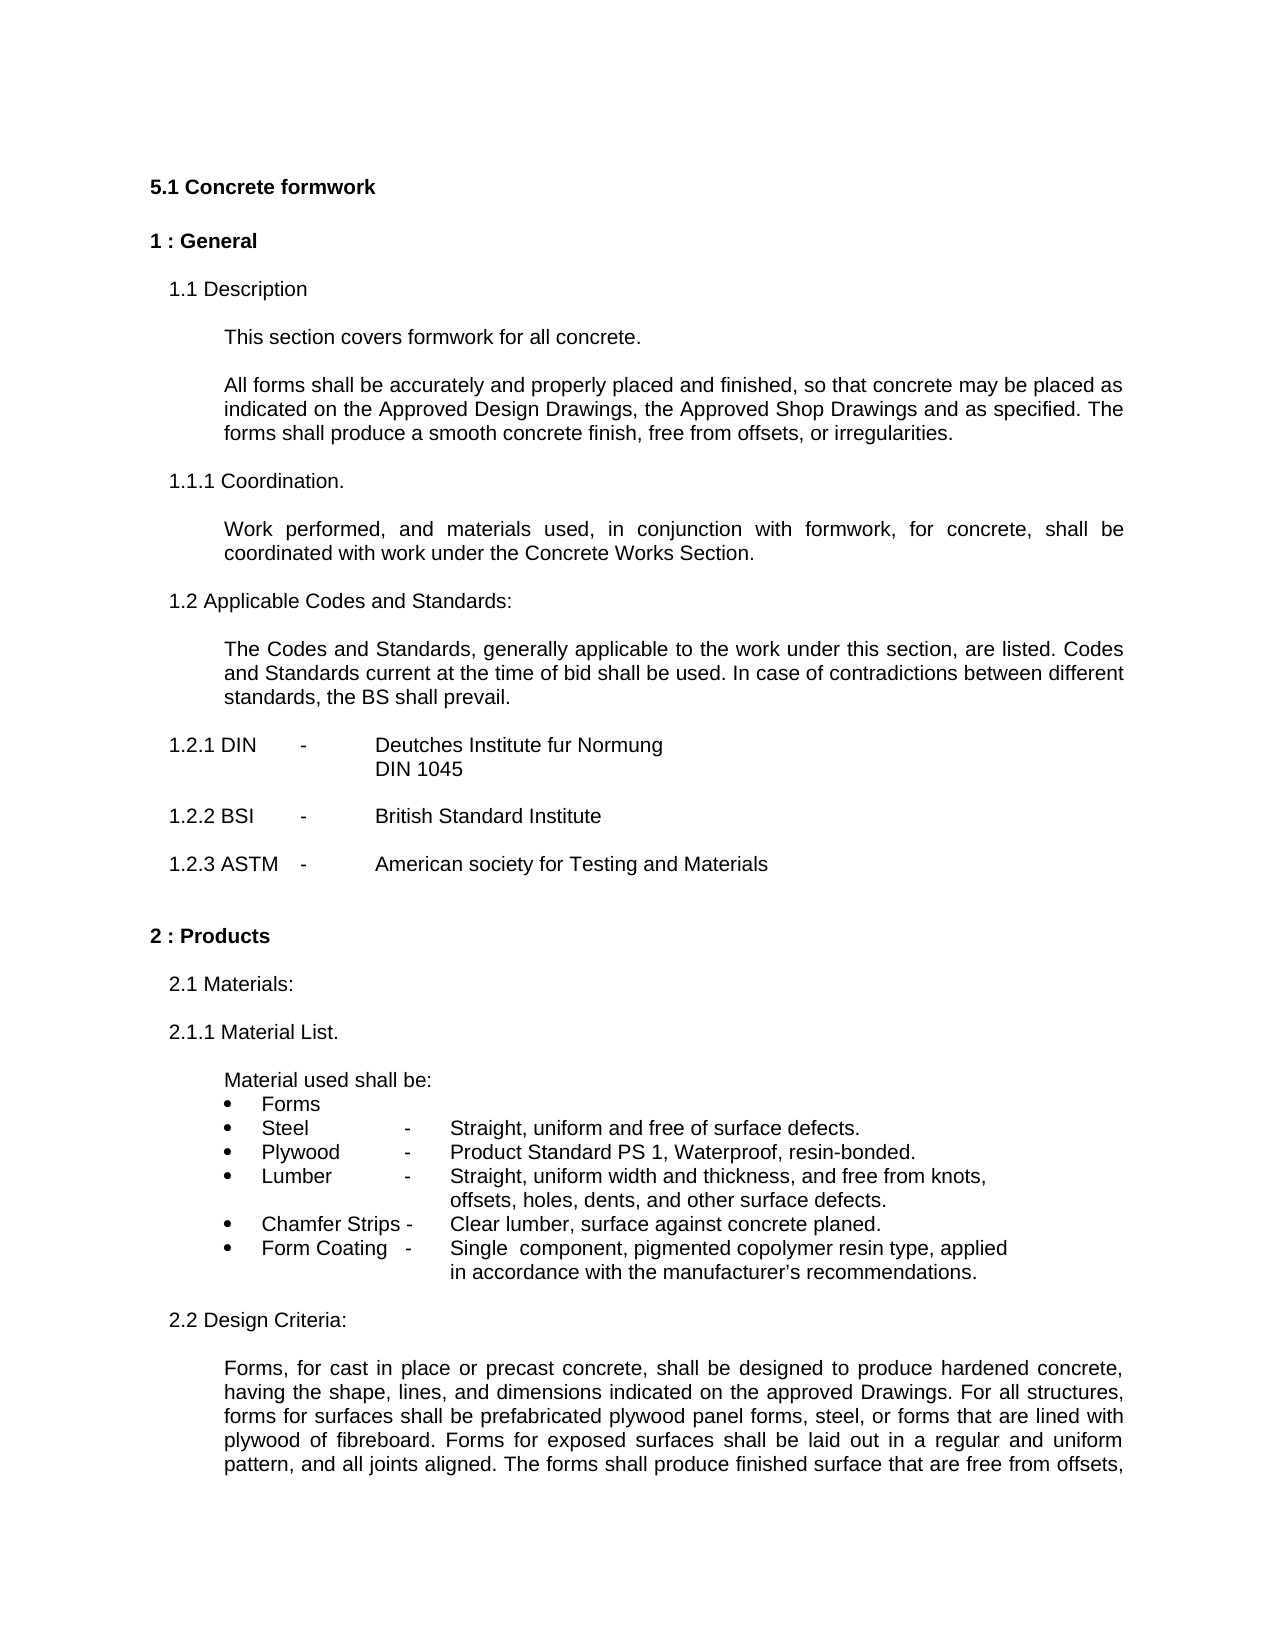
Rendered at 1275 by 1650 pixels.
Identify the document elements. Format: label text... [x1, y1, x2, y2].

text 1.1.1 Coordination. [169, 469, 1125, 493]
text 1.2.3 ASTM - American society for Testing and Materials [169, 852, 1125, 876]
text 2.1 Materials: [169, 972, 1125, 996]
text 2 : Products [150, 924, 1125, 948]
text 1.2.2 BSI - British Standard Institute [169, 804, 1125, 828]
text 1.1 Description [169, 277, 1125, 301]
text 1 : General [150, 229, 1125, 253]
text DIN 1045 [169, 756, 1125, 780]
list Form Coating - Single component, pigmented copolymer resin type, applied [224, 1236, 1125, 1260]
text offsets, holes, dents, and other surface defects. [410, 1188, 1125, 1212]
text Work performed, and materials used, in conjunction with formwork, for concrete, shall be coordinated with work under the Concrete Works Section. [224, 517, 1125, 565]
text 1.2 Applicable Codes and Standards: [169, 589, 1125, 613]
text The Codes and Standards, generally applicable to the work under this section, are listed. Codes and Standards current at the time of bid shall be used. In case of contradictions between different standards, the BS shall prevail. [224, 637, 1125, 708]
list Chamfer Strips - Clear lumber, surface against concrete planed. [224, 1212, 1125, 1236]
text 2.2 Design Criteria: [169, 1308, 1125, 1332]
subtitle 5.1 Concrete formwork [150, 175, 1125, 199]
text Material used shall be: [224, 1068, 1125, 1092]
text All forms shall be accurately and properly placed and finished, so that concrete may be placed as indicated on the Approved Design Drawings, the Approved Shop Drawings and as specified. The forms shall produce a smooth concrete finish, free from offsets, or irregularities. [224, 373, 1125, 445]
text 2.1.1 Material List. [169, 1020, 1125, 1044]
text This section covers formwork for all concrete. [224, 325, 1125, 349]
list Lumber - Straight, uniform width and thickness, and free from knots, [224, 1164, 1125, 1188]
text 1.2.1 DIN - Deutches Institute fur Normung [169, 732, 1125, 756]
list Plywood - Product Standard PS 1, Waterproof, resin-bonded. [224, 1140, 1125, 1164]
text in accordance with the manufacturer’s recommendations. [410, 1260, 1125, 1284]
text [224, 1356, 1125, 1476]
list Forms [224, 1092, 1125, 1116]
list Steel - Straight, uniform and free of surface defects. [224, 1116, 1125, 1140]
